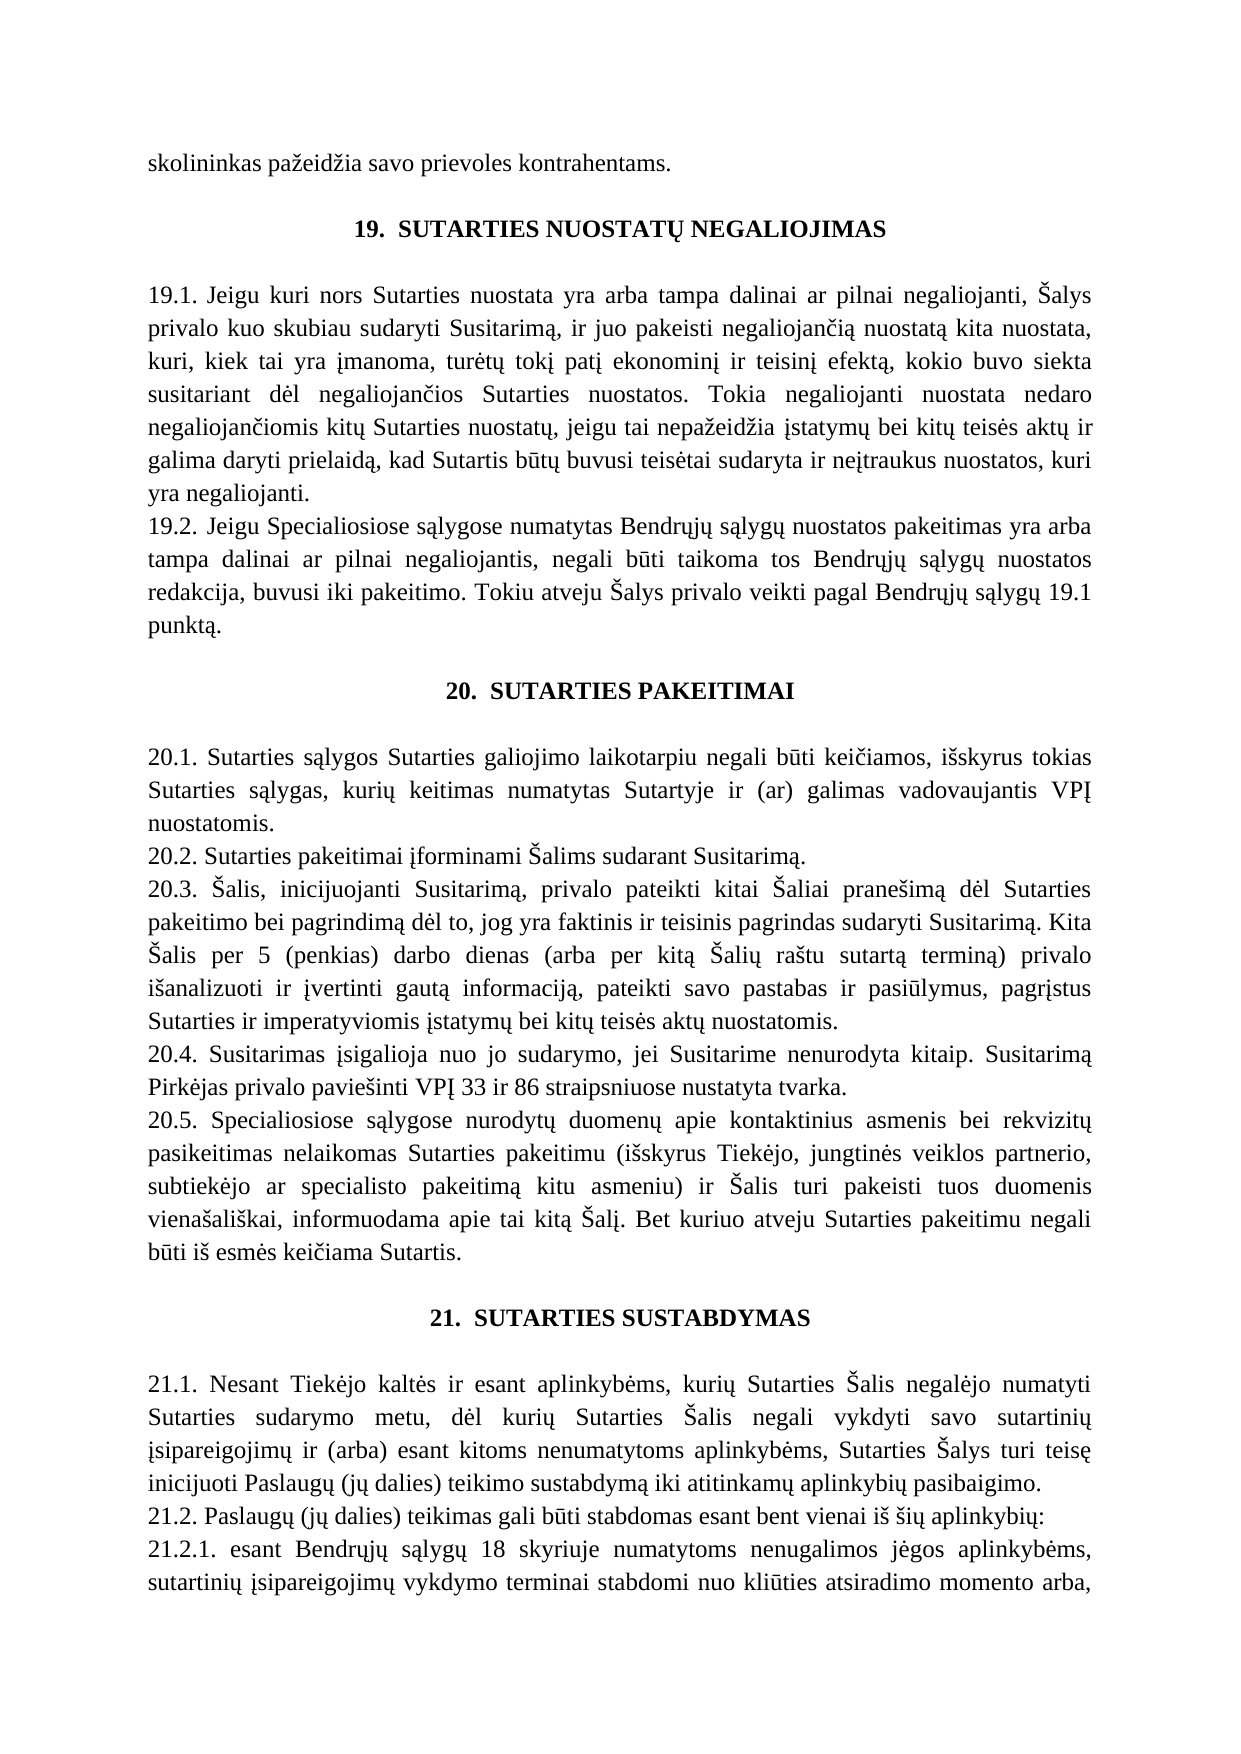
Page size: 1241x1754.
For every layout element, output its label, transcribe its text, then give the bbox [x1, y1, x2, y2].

text 20.1. Sutarties sąlygos Sutarties galiojimo laikotarpiu negali būti keičiamos, išskyrus tokias Sutarties sąlygas, kurių keitimas numatytas Sutartyje ir (ar) galimas vadovaujantis VPĮ nuostatomis. [148, 742, 1093, 837]
text 20.3. Šalis, inicijuojanti Susitarimą, privalo pateikti kitai Šaliai pranešimą dėl Sutarties pakeitimo bei pagrindimą dėl to, jog yra faktinis ir teisinis pagrindas sudaryti Susitarimą. Kita Šalis per 5 (penkias) darbo dienas (arba per kitą Šalių raštu sutartą terminą) privalo išanalizuoti ir įvertinti gautą informaciją, pateikti savo pastabas ir pasiūlymus, pagrįstus Sutarties ir imperatyviomis įstatymų bei kitų teisės aktų nuostatomis. [148, 874, 1093, 1035]
text 20. Sutarties pakeitimai [148, 676, 1093, 705]
text 19.1. Jeigu kuri nors Sutarties nuostata yra arba tampa dalinai ar pilnai negaliojanti, Šalys privalo kuo skubiau sudaryti Susitarimą, ir juo pakeisti negaliojančią nuostatą kita nuostata, kuri, kiek tai yra įmanoma, turėtų tokį patį ekonominį ir teisinį efektą, kokio buvo siekta susitariant dėl negaliojančios Sutarties nuostatos. Tokia negaliojanti nuostata nedaro negaliojančiomis kitų Sutarties nuostatų, jeigu tai nepažeidžia įstatymų bei kitų teisės aktų ir galima daryti prielaidą, kad Sutartis būtų buvusi teisėtai sudaryta ir neįtraukus nuostatos, kuri yra negaliojanti. [148, 280, 1093, 507]
text 20.2. Sutarties pakeitimai įforminami Šalims sudarant Susitarimą. [148, 841, 1093, 870]
text 21.1. Nesant Tiekėjo kaltės ir esant aplinkybėms, kurių Sutarties Šalis negalėjo numatyti Sutarties sudarymo metu, dėl kurių Sutarties Šalis negali vykdyti savo sutartinių įsipareigojimų ir (arba) esant kitoms nenumatytoms aplinkybėms, Sutarties Šalys turi teisę inicijuoti Paslaugų (jų dalies) teikimo sustabdymą iki atitinkamų aplinkybių pasibaigimo. [148, 1369, 1093, 1497]
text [148, 1534, 1093, 1596]
text 21.2. Paslaugų (jų dalies) teikimas gali būti stabdomas esant bent vienai iš šių aplinkybių: [148, 1501, 1093, 1530]
text 21. Sutarties sUSTABDYMAS [148, 1303, 1093, 1332]
text 19.2. Jeigu Specialiosiose sąlygose numatytas Bendrųjų sąlygų nuostatos pakeitimas yra arba tampa dalinai ar pilnai negaliojantis, negali būti taikoma tos Bendrųjų sąlygų nuostatos redakcija, buvusi iki pakeitimo. Tokiu atveju Šalys privalo veikti pagal Bendrųjų sąlygų 19.1 punktą. [148, 511, 1093, 639]
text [148, 148, 1093, 176]
text 20.4. Susitarimas įsigalioja nuo jo sudarymo, jei Susitarime nenurodyta kitaip. Susitarimą Pirkėjas privalo paviešinti VPĮ 33 ir 86 straipsniuose nustatyta tvarka. [148, 1039, 1093, 1101]
text 20.5. Specialiosiose sąlygose nurodytų duomenų apie kontaktinius asmenis bei rekvizitų pasikeitimas nelaikomas Sutarties pakeitimu (išskyrus Tiekėjo, jungtinės veiklos partnerio, subtiekėjo ar specialisto pakeitimą kitu asmeniu) ir Šalis turi pakeisti tuos duomenis vienašališkai, informuodama apie tai kitą Šalį. Bet kuriuo atveju Sutarties pakeitimu negali būti iš esmės keičiama Sutartis. [148, 1105, 1093, 1266]
text 19. Sutarties nuostatų negaliojimas [148, 214, 1093, 242]
